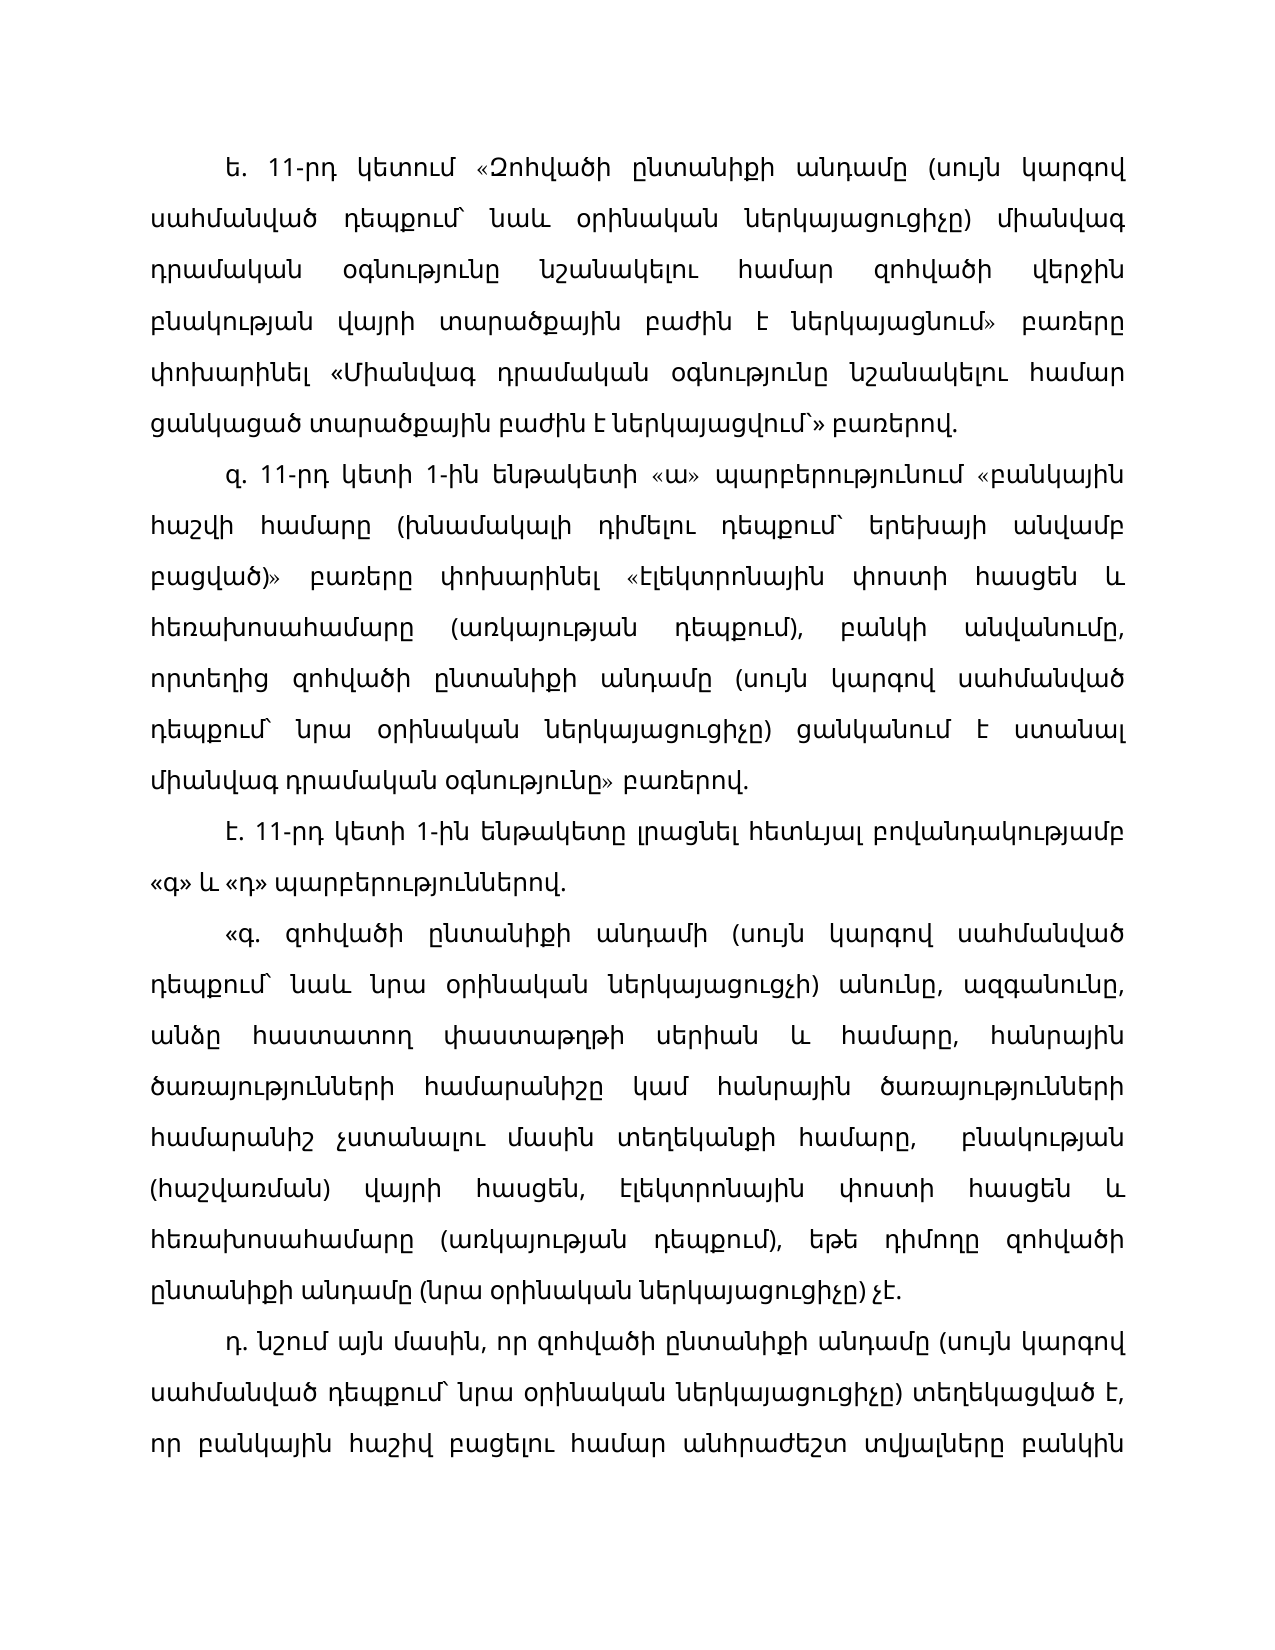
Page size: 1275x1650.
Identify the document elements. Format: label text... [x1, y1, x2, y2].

text է. 11-րդ կետի 1-ին ենթակետը լրացնել հետևյալ բովանդակությամբ «գ» և «դ» պարբերություններով. [150, 813, 1125, 899]
text «գ. զոհվածի ընտանիքի անդամի (սույն կարգով սահմանված դեպքում՝ նաև նրա օրինական ներկայացուցչի) անունը, ազգանունը, անձը հաստատող փաստաթղթի սերիան և համարը, հանրային ծառայությունների համարանիշը կամ հանրային ծառայությունների համարանիշ չստանալու մասին տեղեկանքի համարը, բնակության (հաշվառման) վայրի հասցեն, էլեկտրոնային փոստի հասցեն և հեռախոսահամարը (առկայության դեպքում), եթե դիմողը զոհվածի ընտանիքի անդամը (նրա օրինական ներկայացուցիչը) չէ. [150, 916, 1125, 1307]
text զ. 11-րդ կետի 1-ին ենթակետի ա պարբերությունում բանկային հաշվի համարը (խնամակալի դիմելու դեպքում` երեխայի անվամբ բացված) բառերը փոխարինել էլեկտրոնային փոստի հասցեն և հեռախոսահամարը (առկայության դեպքում), բանկի անվանումը, որտեղից զոհվածի ընտանիքի անդամը (սույն կարգով սահմանված դեպքում՝ նրա օրինական ներկայացուցիչը) ցանկանում է ստանալ միանվագ դրամական օգնությունը բառերով. [150, 456, 1125, 797]
text ե. 11-րդ կետում Զոհվածի ընտանիքի անդամը (սույն կարգով սահմանված դեպքում՝ նաև օրինական ներկայացուցիչը) միանվագ դրամական օգնությունը նշանակելու համար զոհվածի վերջին բնակության վայրի տարածքային բաժին է ներկայացնում բառերը փոխարինել «Միանվագ դրամական օգնությունը նշանակելու համար ցանկացած տարածքային բաժին է ներկայացվում`» բառերով. [150, 150, 1125, 439]
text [150, 1324, 1125, 1460]
